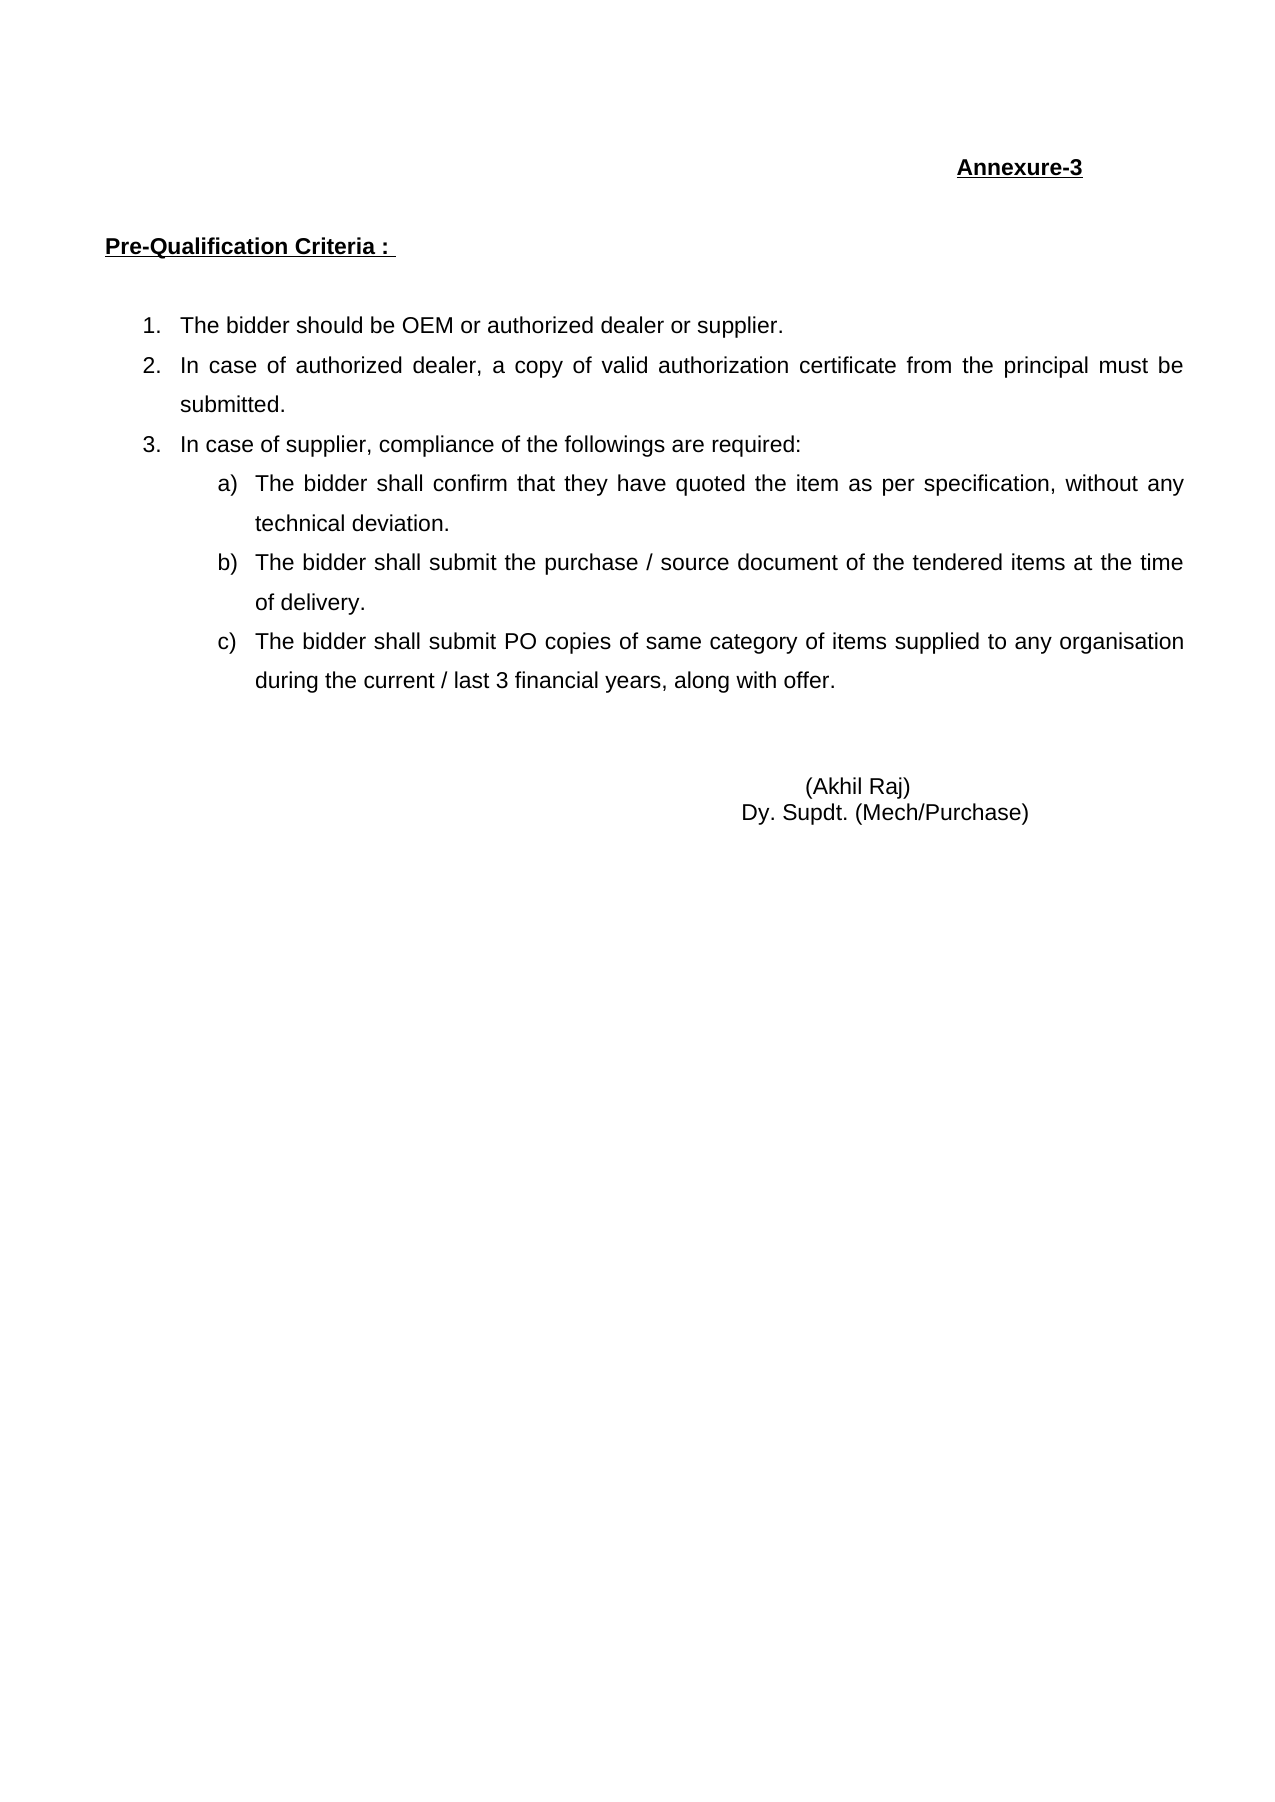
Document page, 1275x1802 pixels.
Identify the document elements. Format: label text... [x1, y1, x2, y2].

list In case of authorized dealer, a copy of valid authorization certificate from the principal must be submitted. [142, 352, 1185, 417]
list The bidder shall confirm that they have quoted the item as per specification, without any technical deviation. [217, 470, 1185, 536]
text Annexure-3 [555, 154, 1185, 180]
list In case of supplier, compliance of the followings are required: [142, 431, 1185, 457]
list The bidder shall submit PO copies of same category of items supplied to any organisation during the current / last 3 financial years, along with offer. [217, 628, 1185, 694]
text Pre-Qualification Criteria : [105, 233, 1185, 259]
list The bidder shall submit the purchase / source document of the tendered items at the time of delivery. [217, 549, 1185, 615]
text Dy. Supdt. (Mech/Purchase) [105, 799, 1185, 826]
text (Akhil Raj) [105, 773, 1185, 799]
list The bidder should be OEM or authorized dealer or supplier. [142, 312, 1185, 338]
